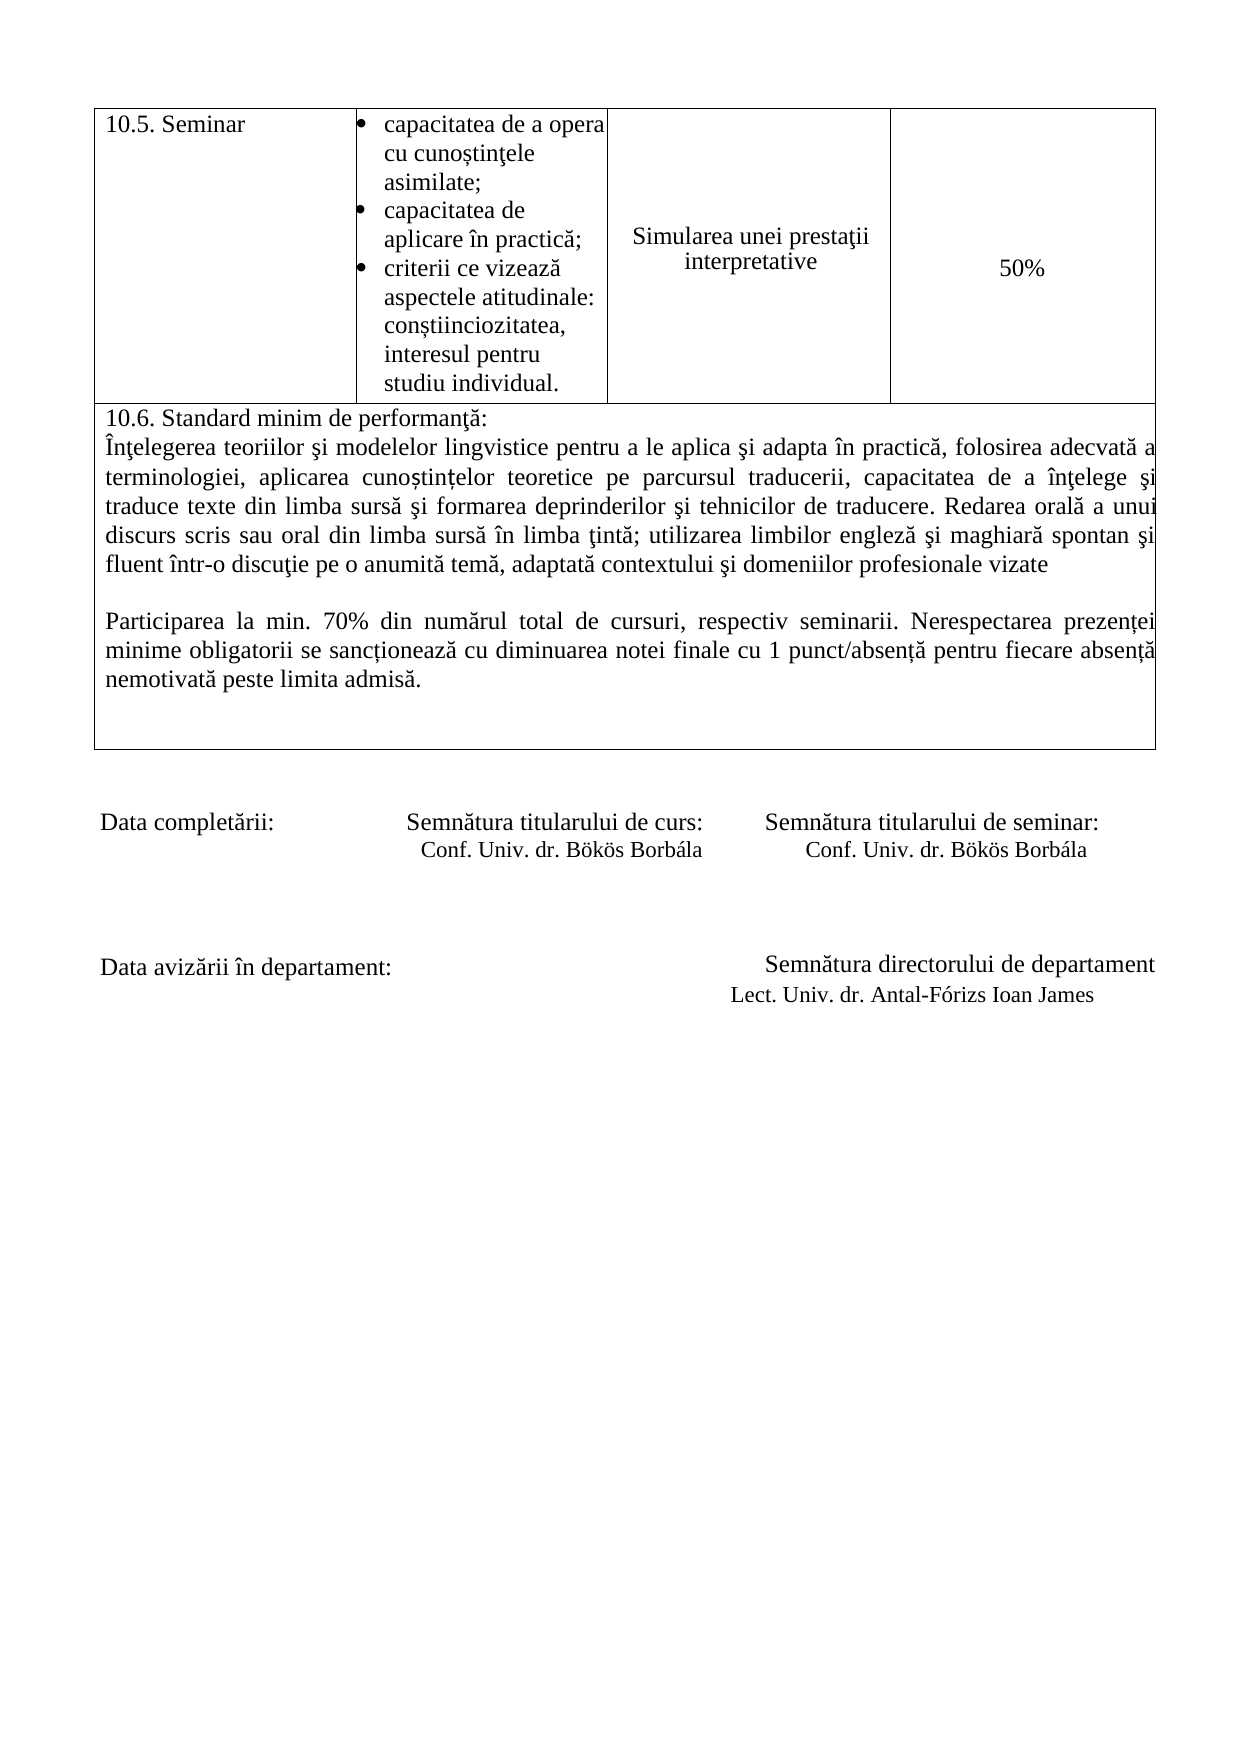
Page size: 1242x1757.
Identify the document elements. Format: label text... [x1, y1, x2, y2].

table_cell 50% [891, 109, 1155, 402]
text Conf. Univ. dr. Bökös Borbála Conf. Univ. dr. Bökös Borbála [83, 836, 1171, 862]
table_cell Simularea unei prestaţii interpretative [608, 109, 890, 402]
text Lect. Univ. dr. Antal-Fórizs Ioan James [83, 981, 1171, 1007]
table_cell 10.6. Standard minim de performanţă: Înţelegerea teoriilor şi modelelor lingvistice pentru a le aplica şi adapta în practică, folosirea adecvată a terminologiei, aplicarea cunoștințelor teoretice pe parcursul traducerii, capacitatea de a înţelege şi traduce texte din limba sursă şi formarea deprinderilor şi tehnicilor de traducere. Redarea orală a unui discurs scris sau oral din limba sursă în limba ţintă; utilizarea limbilor engleză şi maghiară spontan şi fluent într-o discuţie pe o anumită temă, adaptată contextului şi domeniilor profesionale vizate Participarea la min. 70% din numărul total de cursuri, respectiv seminarii. Nerespectarea prezenței minime obligatorii se sancționează cu diminuarea notei finale cu 1 punct/absență pentru fiecare absență nemotivată peste limita admisă. [95, 404, 1155, 749]
table_cell 10.5. Seminar [95, 109, 356, 402]
text Data avizării în departament: Semnătura directorului de departament [100, 949, 1173, 981]
text Data completării: Semnătura titularului de curs: Semnătura titularului de seminar: [100, 807, 1173, 836]
table_cell capacitatea de a opera cu cunoștinţele asimilate; capacitatea de aplicare în practică; criterii ce vizează aspectele atitudinale: conștiinciozitatea, interesul pentru studiu individual. [357, 109, 607, 402]
